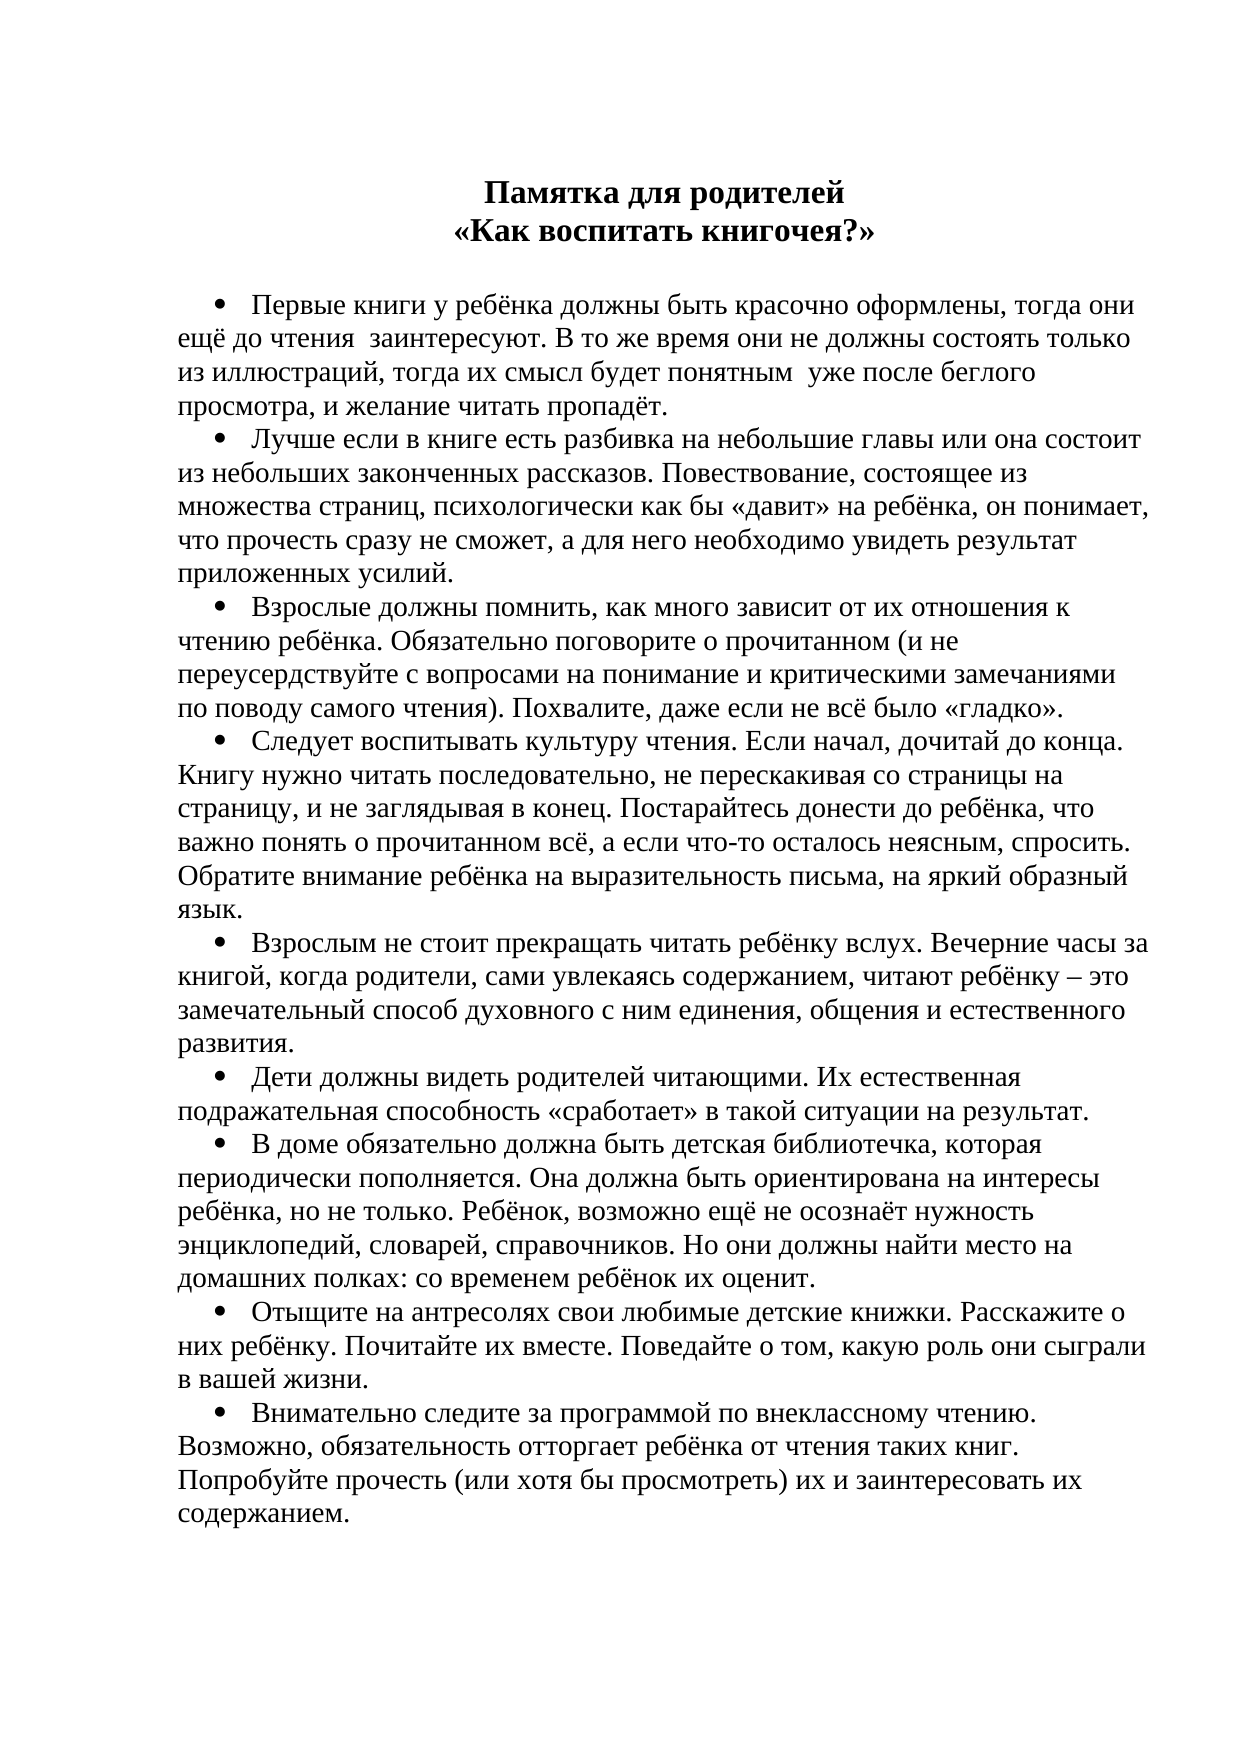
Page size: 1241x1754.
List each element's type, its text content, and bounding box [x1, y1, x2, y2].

list Внимательно следите за программой по внеклассному чтению. Возможно, обязательность отторгает ребёнка от чтения таких книг. Попробуйте прочесть (или хотя бы просмотреть) их и заинтересовать их содержанием. [177, 1395, 1152, 1529]
list Взрослым не стоит прекращать читать ребёнку вслух. Вечерние часы за книгой, когда родители, сами увлекаясь содержанием, читают ребёнку – это замечательный способ духовного с ним единения, общения и естественного развития. [177, 925, 1152, 1059]
list Дети должны видеть родителей читающими. Их естественная подражательная способность «сработает» в такой ситуации на результат. [177, 1059, 1152, 1126]
text «Как воспитать книгочея?» [177, 210, 1152, 249]
list В доме обязательно должна быть детская библиотечка, которая периодически пополняется. Она должна быть ориентирована на интересы ребёнка, но не только. Ребёнок, возможно ещё не осознаёт нужность энциклопедий, словарей, справочников. Но они должны найти место на домашних полках: со временем ребёнок их оценит. [177, 1126, 1152, 1294]
list Отыщите на антресолях свои любимые детские книжки. Расскажите о них ребёнку. Почитайте их вместе. Поведайте о том, какую роль они сыграли в вашей жизни. [177, 1294, 1152, 1395]
text Памятка для родителей [177, 172, 1152, 210]
list Следует воспитывать культуру чтения. Если начал, дочитай до конца. Книгу нужно читать последовательно, не перескакивая со страницы на страницу, и не заглядывая в конец. Постарайтесь донести до ребёнка, что важно понять о прочитанном всё, а если что-то осталось неясным, спросить. Обратите внимание ребёнка на выразительность письма, на яркий образный язык. [177, 723, 1152, 925]
list Взрослые должны помнить, как много зависит от их отношения к чтению ребёнка. Обязательно поговорите о прочитанном (и не переусердствуйте с вопросами на понимание и критическими замечаниями по поводу самого чтения). Похвалите, даже если не всё было «гладко». [177, 589, 1152, 723]
list Лучше если в книге есть разбивка на небольшие главы или она состоит из небольших законченных рассказов. Повествование, состоящее из множества страниц, психологически как бы «давит» на ребёнка, он понимает, что прочесть сразу не сможет, а для него необходимо увидеть результат приложенных усилий. [177, 421, 1152, 589]
list Первые книги у ребёнка должны быть красочно оформлены, тогда они ещё до чтения заинтересуют. В то же время они не должны состоять только из иллюстраций, тогда их смысл будет понятным уже после беглого просмотра, и желание читать пропадёт. [177, 287, 1152, 421]
